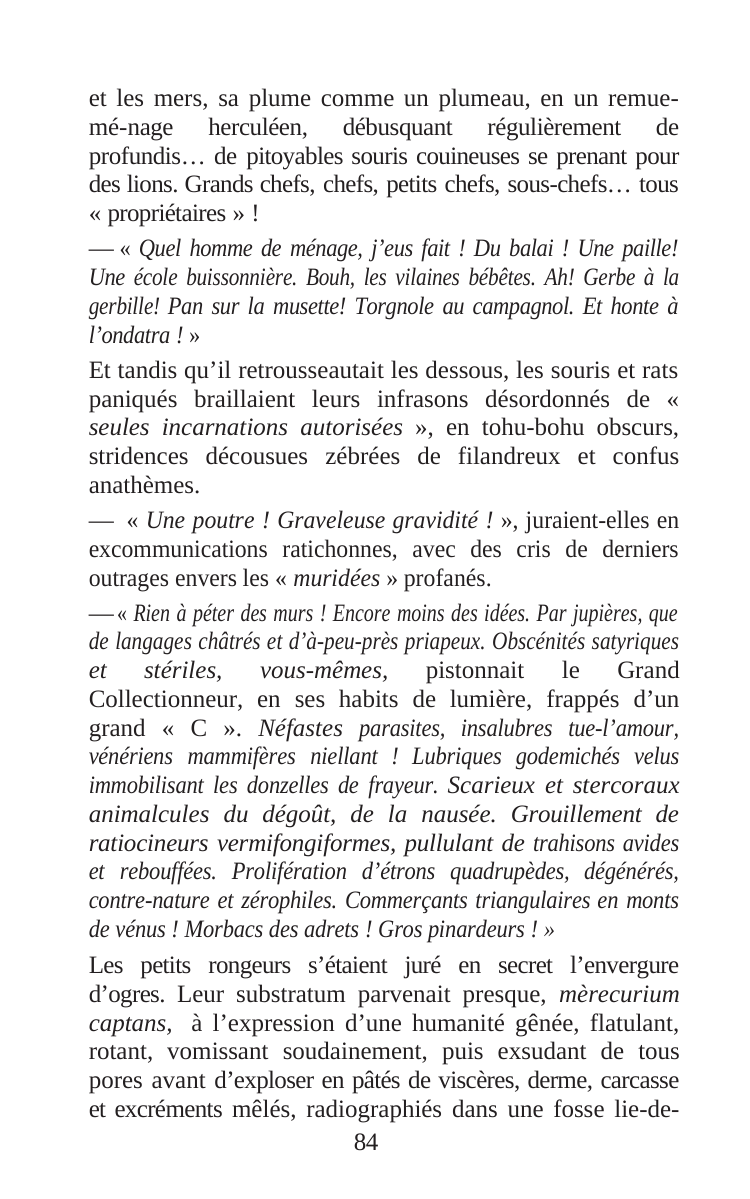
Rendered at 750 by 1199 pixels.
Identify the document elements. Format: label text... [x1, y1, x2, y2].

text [88, 950, 680, 1123]
list « Rien à péter des murs ! Encore moins des idées. Par jupières, que de langages châtrés et d’à-peu-près priapeux. Obscénités satyriques et stériles, vous-mêmes, pistonnait le Grand Collectionneur, en ses habits de lumière, frappés d’un grand « C ». Néfastes parasites, insalubres tue-l’amour, vénériens mammifères niellant ! Lubriques godemichés velus immobilisant les donzelles de frayeur. Scarieux et stercoraux animalcules du dégoût, de la nausée. Grouillement de ratiocineurs vermifongiformes, pullulant de trahisons avides et rebouffées. Prolifération d’étrons quadrupèdes, dégénérés, contre-nature et zérophiles. Commerçants triangulaires en monts de vénus ! Morbacs des adrets ! Gros pinardeurs ! » [88, 598, 679, 943]
list « Quel homme de ménage, j’eus fait ! Du balai ! Une paille! Une école buissonnière. Bouh, les vilaines bébêtes. Ah! Gerbe à la gerbille! Pan sur la musette! Torgnole au campagnol. Et honte à l’ondatra ! » [88, 233, 679, 348]
text Et tandis qu’il retrousseautait les dessous, les souris et rats paniqués braillaient leurs infrasons désordonnés de « seules incarnations autorisées », en tohu-bohu obscurs, stridences décousues zébrées de filandreux et confus anathèmes. [88, 355, 679, 499]
text et les mers, sa plume comme un plumeau, en un remue-mé-nage herculéen, débusquant régulièrement de profundis… de pitoyables souris couineuses se prenant pour des lions. Grands chefs, chefs, petits chefs, sous-chefs… tous « propriétaires » ! [88, 83, 679, 227]
list « Une poutre ! Graveleuse gravidité ! », juraient-elles en excommunications ratichonnes, avec des cris de derniers outrages envers les « muridées » profanés. [88, 505, 679, 591]
